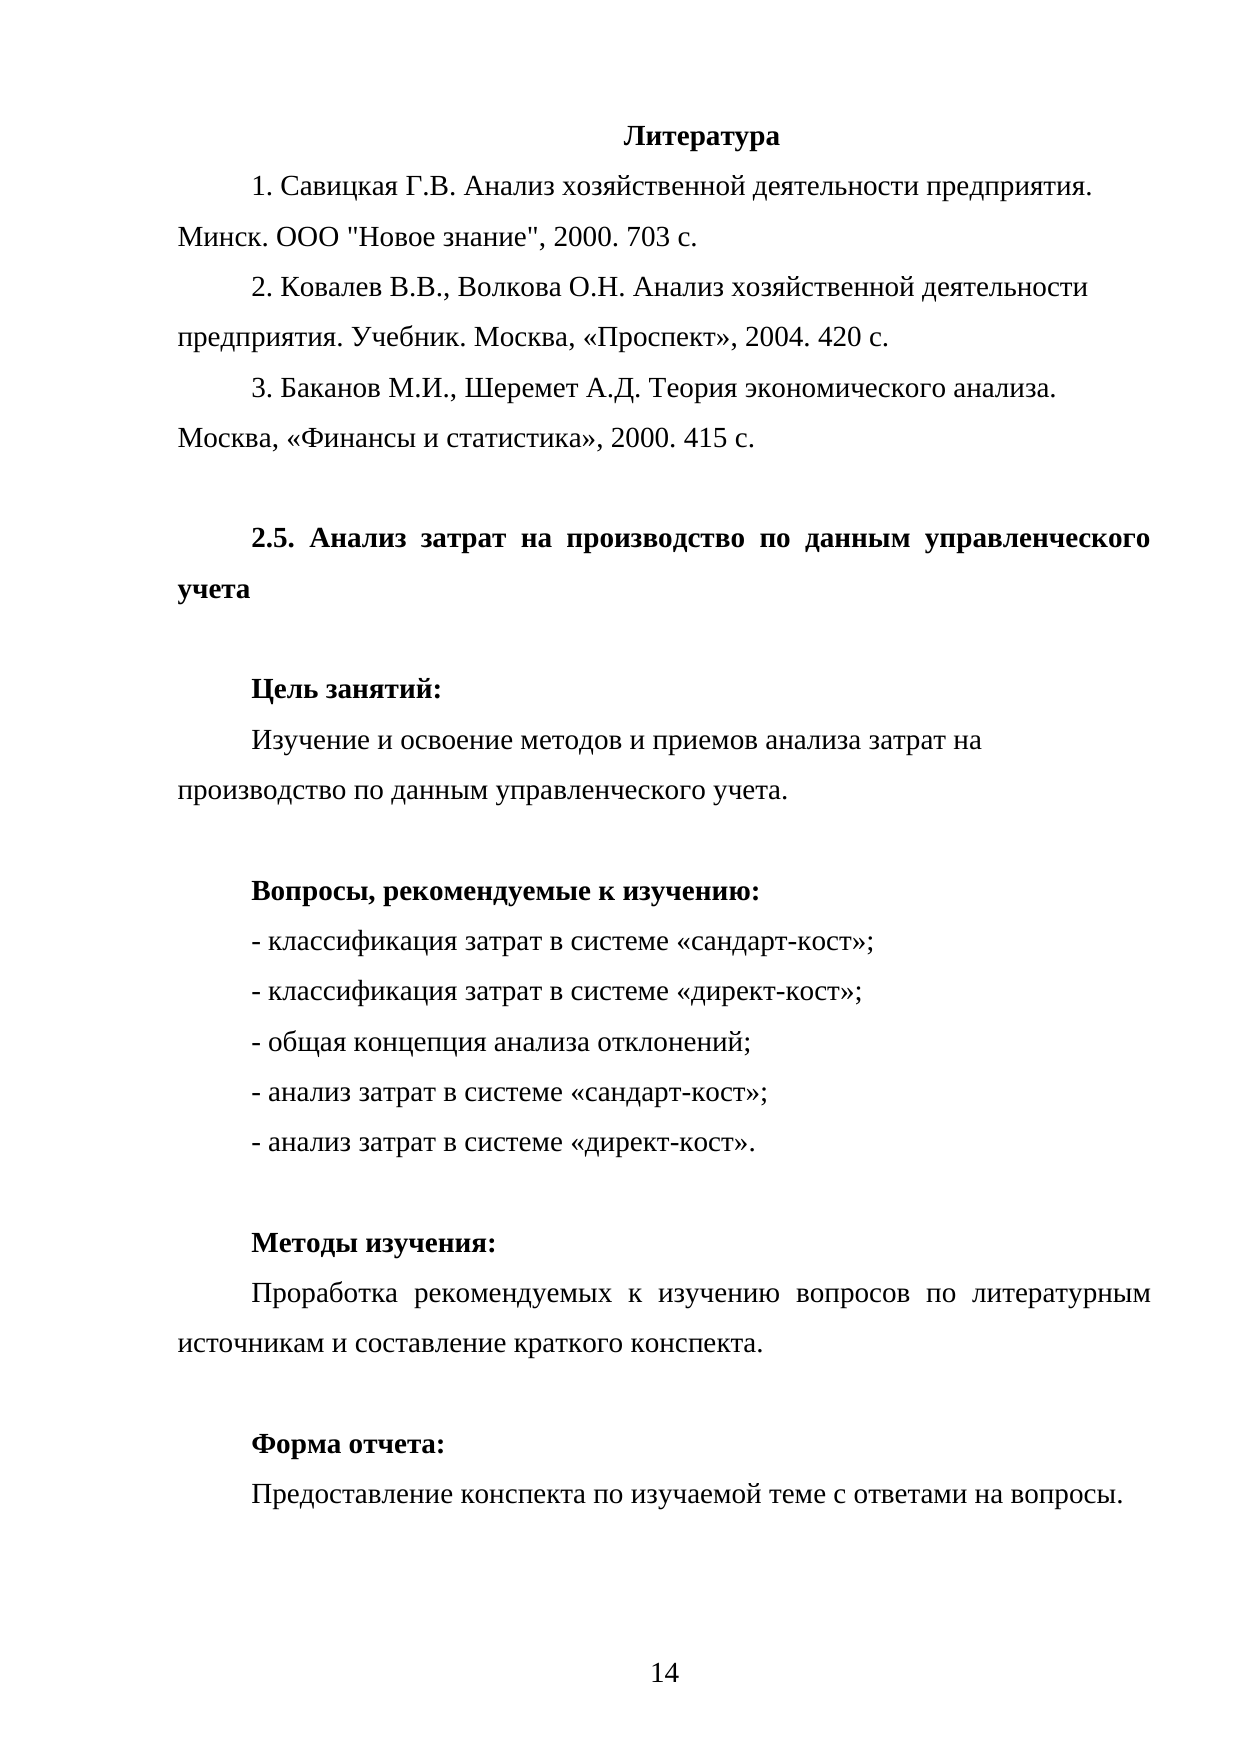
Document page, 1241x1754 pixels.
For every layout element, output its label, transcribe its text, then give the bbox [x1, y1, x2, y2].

text - анализ затрат в системе «сандарт-кост»; [177, 1074, 1152, 1108]
text 1. Савицкая Г.В. Анализ хозяйственной деятельности предприятия. Минск. ООО "Новое знание", 2000. 703 с. [177, 168, 1152, 252]
text - классификация затрат в системе «директ-кост»; [177, 973, 1152, 1007]
text Цель занятий: [177, 672, 1152, 705]
text 2.5. Анализ затрат на производство по данным управленческого учета [177, 521, 1152, 604]
text - классификация затрат в системе «сандарт-кост»; [177, 923, 1152, 957]
text 3. Баканов М.И., Шеремет А.Д. Теория экономического анализа. Москва, «Финансы и статистика», 2000. 415 с. [177, 370, 1152, 453]
text Литература [177, 118, 1152, 152]
text 2. Ковалев В.В., Волкова О.Н. Анализ хозяйственной деятельности предприятия. Учебник. Москва, «Проспект», 2004. 420 с. [177, 269, 1152, 353]
text - общая концепция анализа отклонений; [177, 1024, 1152, 1057]
text Предоставление конспекта по изучаемой теме с ответами на вопросы. [177, 1477, 1152, 1510]
text Методы изучения: [177, 1225, 1152, 1258]
text Изучение и освоение методов и приемов анализа затрат на производство по данным управленческого учета. [177, 722, 1152, 806]
text Проработка рекомендуемых к изучению вопросов по литературным источникам и составление краткого конспекта. [177, 1275, 1152, 1359]
text Вопросы, рекомендуемые к изучению: [177, 873, 1152, 906]
text Форма отчета: [177, 1426, 1152, 1460]
text - анализ затрат в системе «директ-кост». [177, 1124, 1152, 1158]
